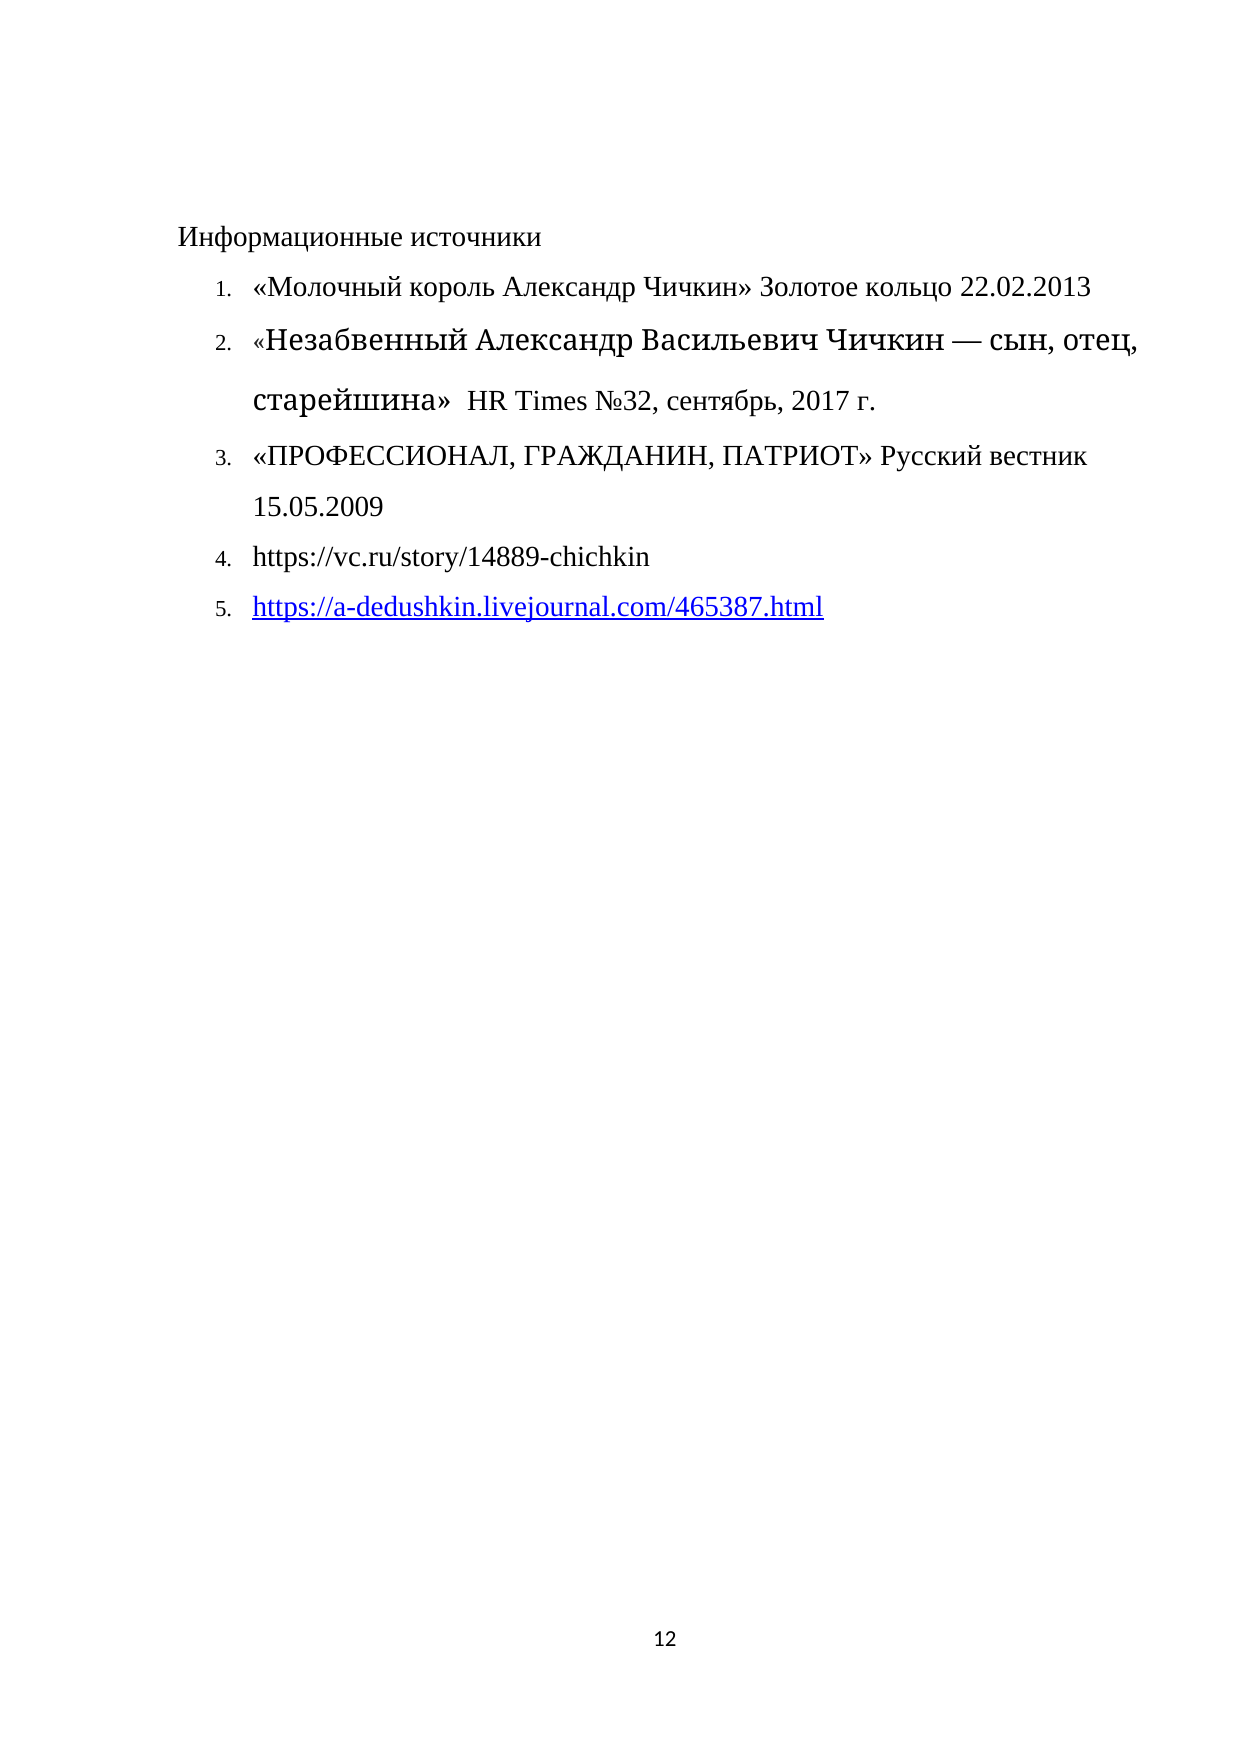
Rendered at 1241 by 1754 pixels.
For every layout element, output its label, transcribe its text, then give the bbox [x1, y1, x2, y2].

list «Молочный король Александр Чичкин» Золотое кольцо 22.02.2013 [215, 269, 1152, 303]
list https://vc.ru/story/14889-chichkin [215, 539, 1152, 572]
text Информационные источники [177, 219, 1152, 252]
list «Незабвенный Александр Васильевич Чичкин — сын, отец, старейшина» HR Times №32, сентябрь, 2017 г. [215, 319, 1152, 418]
list https://a-dedushkin.livejournal.com/465387.html [215, 589, 1152, 623]
list «ПРОФЕССИОНАЛ, ГРАЖДАНИН, ПАТРИОТ» Русский вестник 15.05.2009 [215, 438, 1152, 522]
